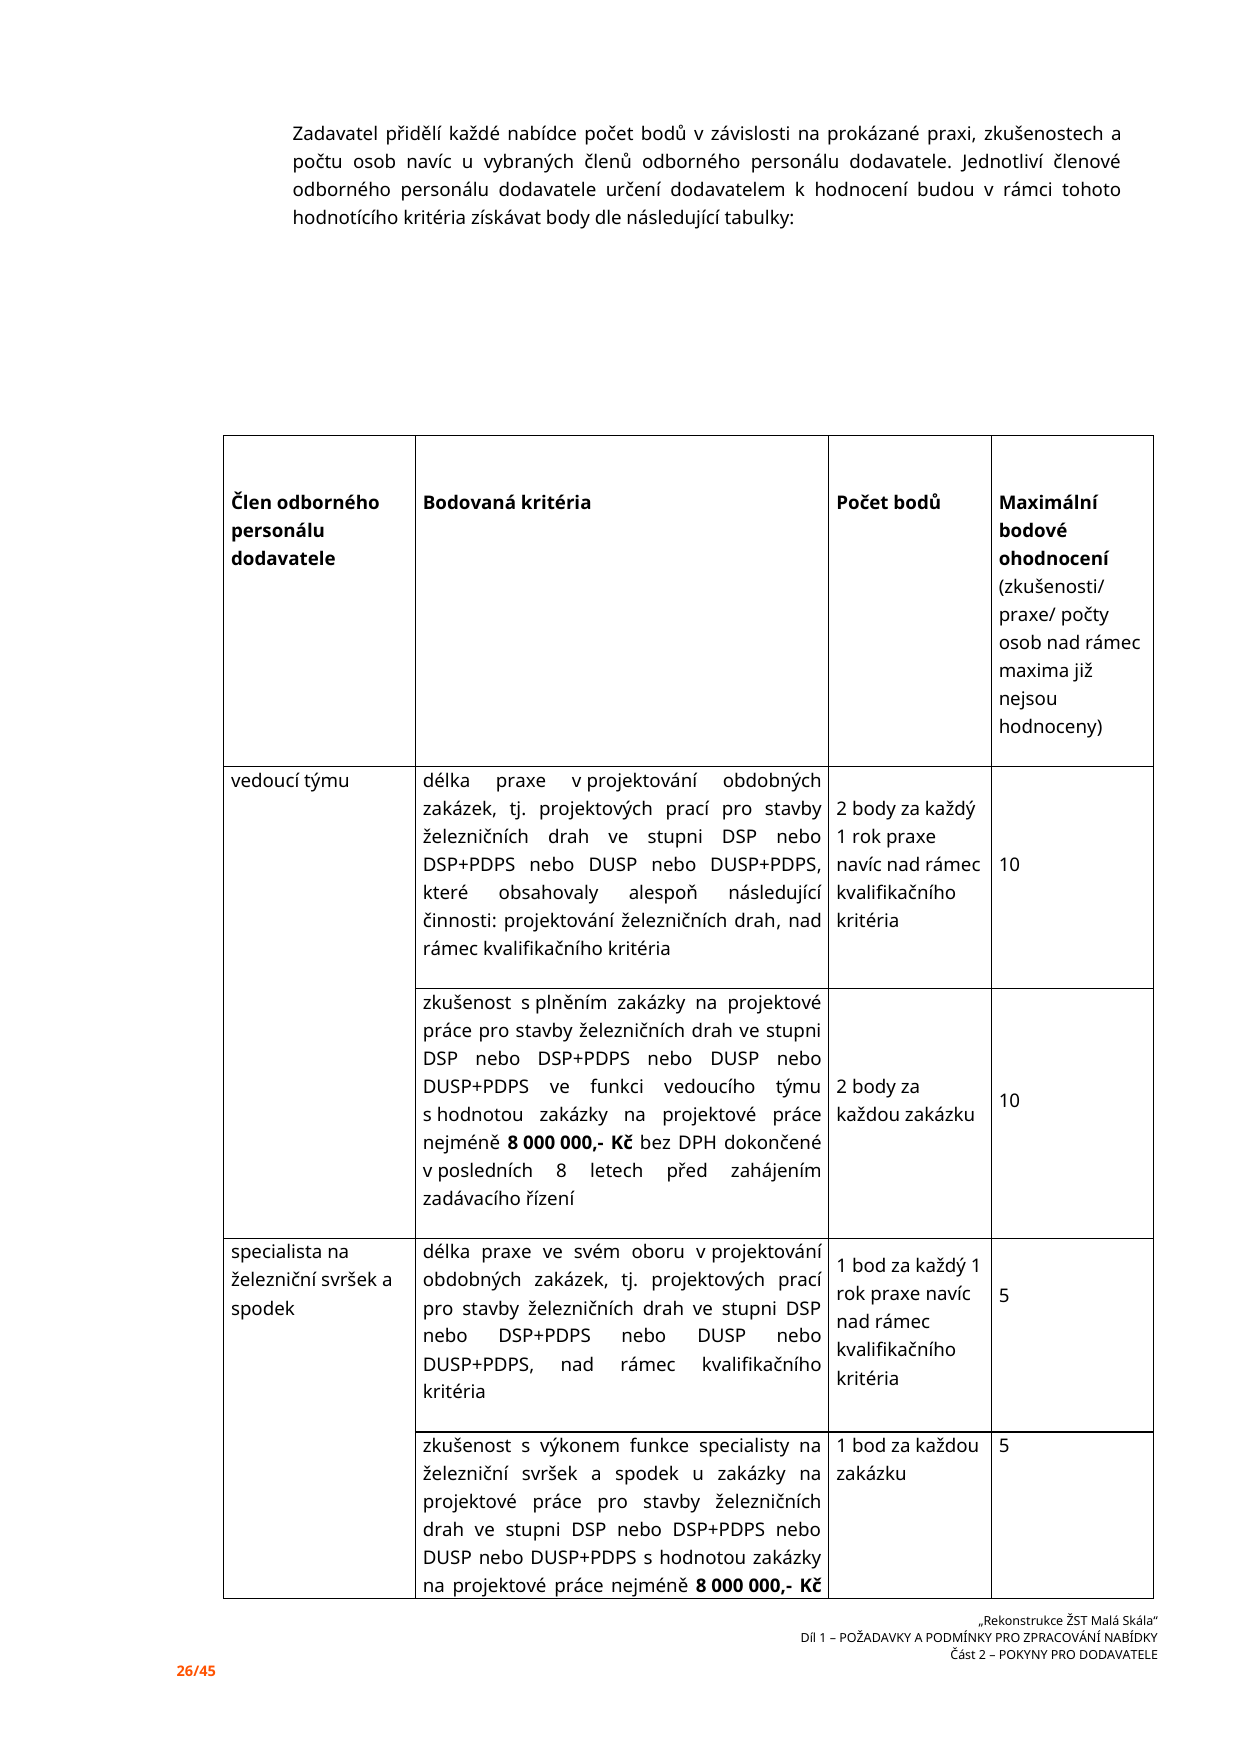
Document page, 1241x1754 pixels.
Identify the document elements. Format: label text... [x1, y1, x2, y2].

table_cell 5 [992, 1239, 1153, 1431]
table_cell 2 body za každou zakázku [829, 989, 991, 1238]
table_cell vedoucí týmu [224, 767, 415, 1238]
table_header Maximální bodové ohodnocení (zkušenosti/ praxe/ počty osob nad rámec maxima již nejsou hodnoceny) [992, 436, 1153, 766]
table_cell 10 [992, 767, 1153, 988]
table_cell 1 bod za každý 1 rok praxe navíc nad rámec kvalifikačního kritéria [829, 1239, 991, 1431]
table_header Počet bodů [829, 436, 991, 766]
table_cell 10 [992, 989, 1153, 1238]
table_cell zkušenost s plněním zakázky na projektové práce pro stavby železničních drah ve stupni DSP nebo DSP+PDPS nebo DUSP nebo DUSP+PDPS ve funkci vedoucího týmu s hodnotou zakázky na projektové práce nejméně 8 000 000,- Kč bez DPH dokončené v posledních 8 letech před zahájením zadávacího řízení [416, 989, 828, 1238]
table_cell 2 body za každý 1 rok praxe navíc nad rámec kvalifikačního kritéria [829, 767, 991, 988]
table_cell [829, 1433, 991, 1598]
table_cell délka praxe v projektování obdobných zakázek, tj. projektových prací pro stavby železničních drah ve stupni DSP nebo DSP+PDPS nebo DUSP nebo DUSP+PDPS, které obsahovaly alespoň následující činnosti: projektování železničních drah, nad rámec kvalifikačního kritéria [416, 767, 828, 988]
table_cell specialista na železniční svršek a spodek [224, 1239, 415, 1598]
table_header Bodovaná kritéria [416, 436, 828, 766]
table_cell 5 [992, 1433, 1153, 1598]
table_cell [416, 1433, 828, 1598]
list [292, 121, 1122, 230]
table_header Člen odborného personálu dodavatele [224, 436, 415, 766]
